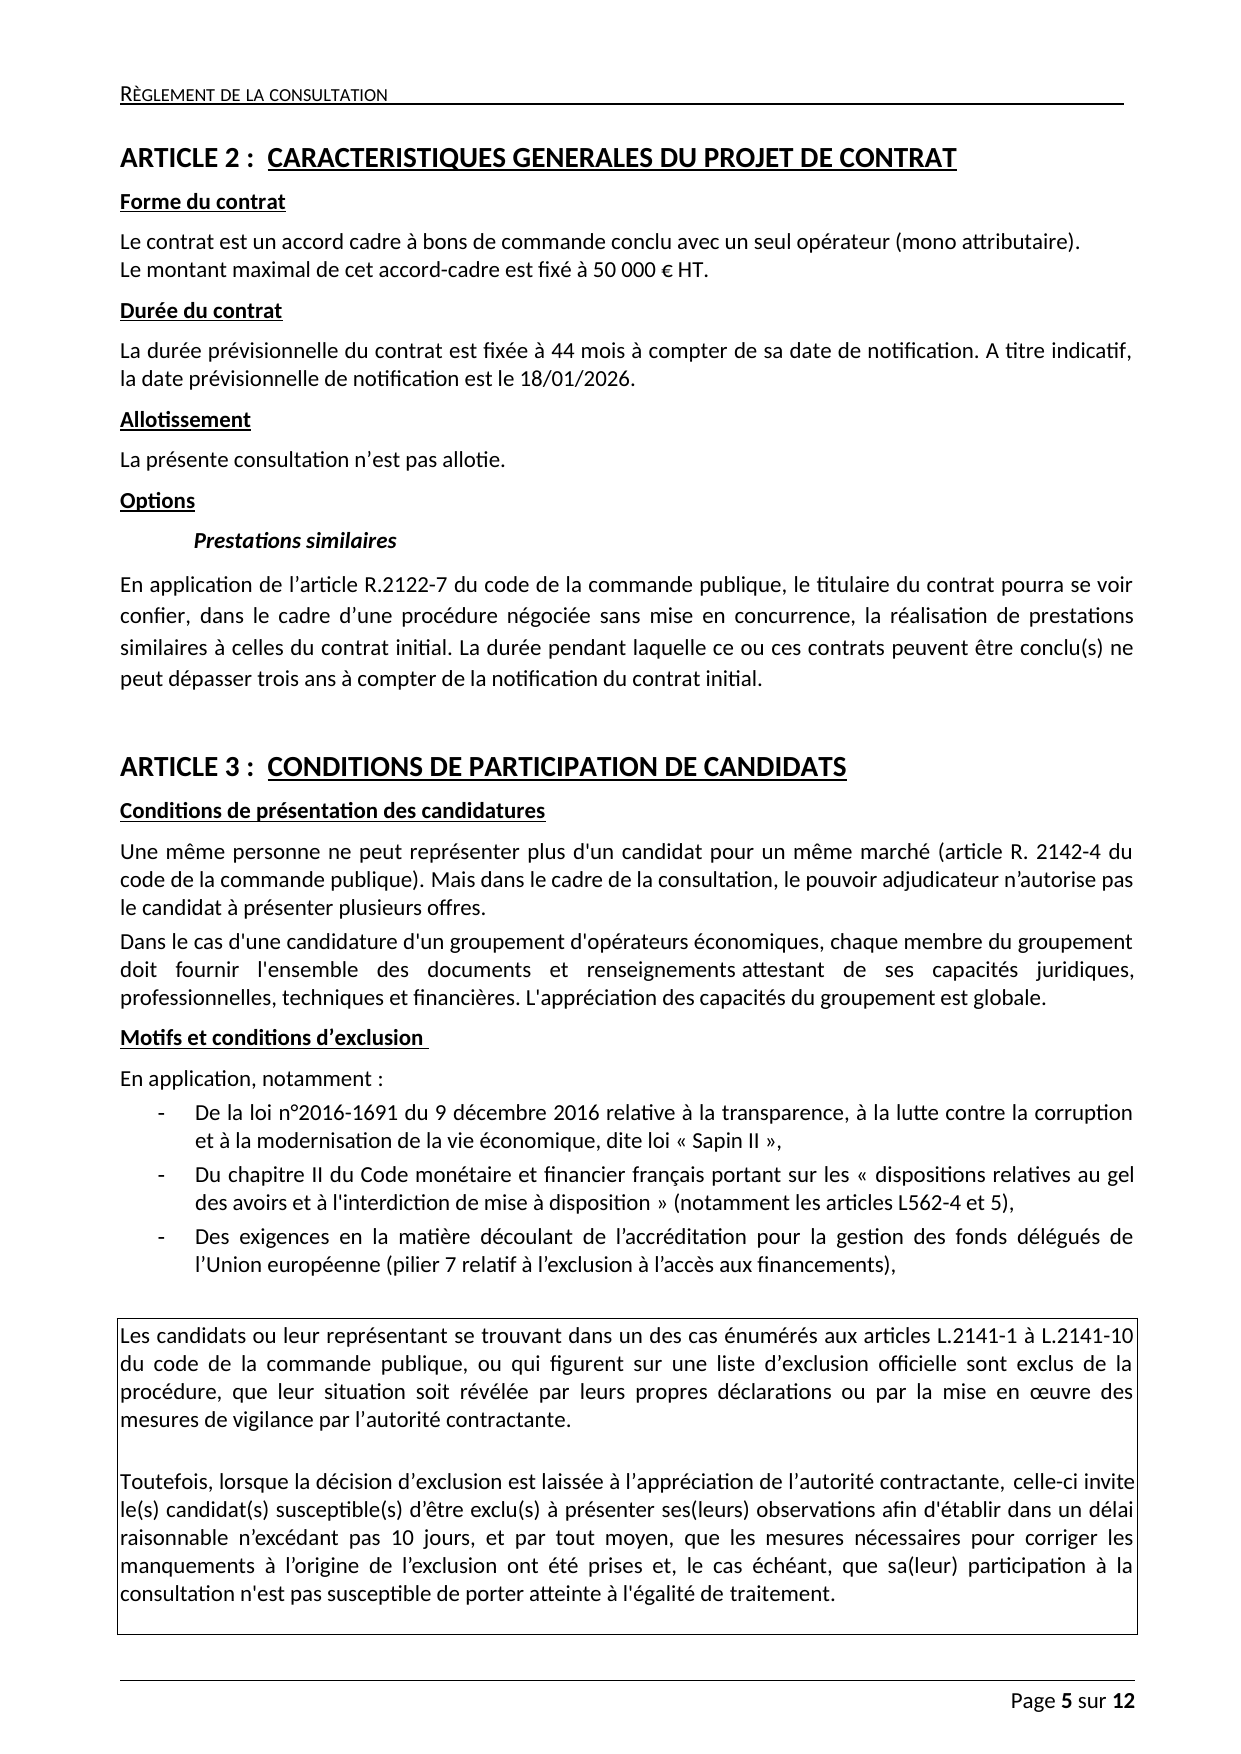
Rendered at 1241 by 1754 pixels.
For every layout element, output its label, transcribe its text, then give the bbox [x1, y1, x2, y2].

subtitle Forme du contrat [120, 187, 1135, 215]
text La durée prévisionnelle du contrat est fixée à 44 mois à compter de sa date de notification. A titre indicatif, la date prévisionnelle de notification est le 18/01/2026. [120, 336, 1135, 392]
subtitle Prestations similaires [194, 526, 1135, 554]
subtitle Allotissement [120, 405, 1135, 433]
text Une même personne ne peut représenter plus d'un candidat pour un même marché (article R. 2142-4 du code de la commande publique). Mais dans le cadre de la consultation, le pouvoir adjudicateur n’autorise pas le candidat à présenter plusieurs offres. [120, 837, 1135, 921]
text Toutefois, lorsque la décision d’exclusion est laissée à l’appréciation de l’autorité contractante, celle-ci invite le(s) candidat(s) susceptible(s) d’être exclu(s) à présenter ses(leurs) observations afin d'établir dans un délai raisonnable n’excédant pas 10 jours, et par tout moyen, que les mesures nécessaires pour corriger les manquements à l’origine de l’exclusion ont été prises et, le cas échéant, que sa(leur) participation à la consultation n'est pas susceptible de porter atteinte à l'égalité de traitement. [118, 1464, 1137, 1607]
text La présente consultation n’est pas allotie. [120, 445, 1135, 473]
text En application de l’article R.2122-7 du code de la commande publique, le titulaire du contrat pourra se voir confier, dans le cadre d’une procédure négociée sans mise en concurrence, la réalisation de prestations similaires à celles du contrat initial. La durée pendant laquelle ce ou ces contrats peuvent être conclu(s) ne peut dépasser trois ans à compter de la notification du contrat initial. [120, 567, 1135, 692]
list De la loi n°2016-1691 du 9 décembre 2016 relative à la transparence, à la lutte contre la corruption et à la modernisation de la vie économique, dite loi « Sapin II », [157, 1098, 1135, 1154]
list Des exigences en la matière découlant de l’accréditation pour la gestion des fonds délégués de l’Union européenne (pilier 7 relatif à l’exclusion à l’accès aux financements), [157, 1222, 1135, 1278]
subtitle Durée du contrat [120, 296, 1135, 324]
text Le montant maximal de cet accord-cadre est fixé à 50 000 € HT. [120, 255, 1135, 283]
list Caracteristiques GENERALES du projet de contrat [120, 139, 1135, 174]
text Le contrat est un accord cadre à bons de commande conclu avec un seul opérateur (mono attributaire). [120, 227, 1135, 255]
list Du chapitre II du Code monétaire et financier français portant sur les « dispositions relatives au gel des avoirs et à l'interdiction de mise à disposition » (notamment les articles L562-4 et 5), [157, 1160, 1135, 1216]
subtitle Conditions de présentation des candidatures [120, 796, 1135, 824]
text Les candidats ou leur représentant se trouvant dans un des cas énumérés aux articles L.2141-1 à L.2141-10 du code de la commande publique, ou qui figurent sur une liste d’exclusion officielle sont exclus de la procédure, que leur situation soit révélée par leurs propres déclarations ou par la mise en œuvre des mesures de vigilance par l’autorité contractante. [118, 1319, 1137, 1433]
text Dans le cas d'une candidature d'un groupement d'opérateurs économiques, chaque membre du groupement doit fournir l'ensemble des documents et renseignements attestant de ses capacités juridiques, professionnelles, techniques et financières. L'appréciation des capacités du groupement est globale. [120, 927, 1135, 1011]
subtitle Options [120, 486, 1135, 514]
text En application, notamment : [120, 1064, 1135, 1092]
list Conditions de participation de candidats [120, 748, 1135, 784]
subtitle Motifs et conditions d’exclusion [120, 1023, 1135, 1051]
